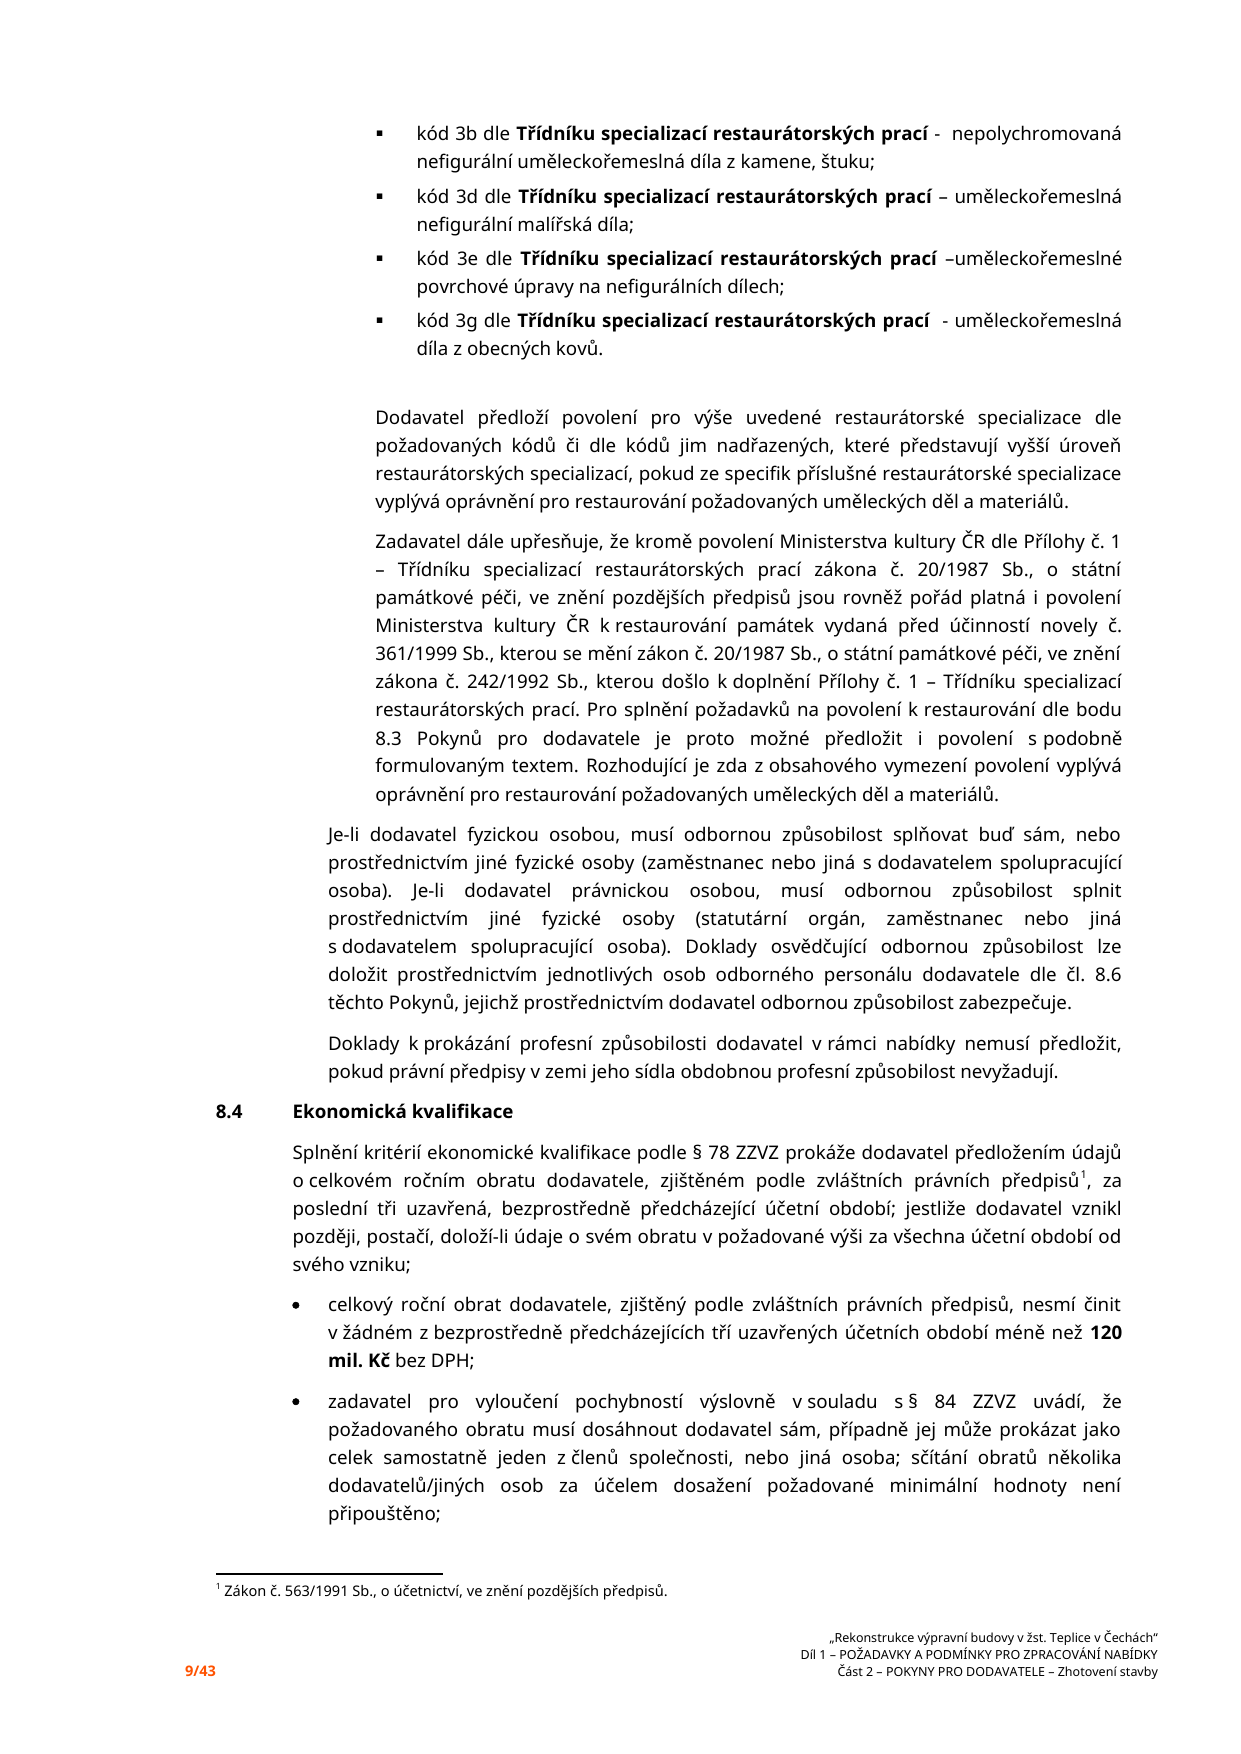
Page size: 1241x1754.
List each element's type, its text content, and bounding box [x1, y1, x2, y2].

text kód 3d dle Třídníku specializací restaurátorských prací – uměleckořemeslná nefigurální malířská díla; [375, 183, 1122, 236]
text kód 3g dle Třídníku specializací restaurátorských prací - uměleckořemeslná díla z obecných kovů. [375, 307, 1122, 361]
text Zadavatel dále upřesňuje, že kromě povolení Ministerstva kultury ČR dle Přílohy č. 1 – Třídníku specializací restaurátorských prací zákona č. 20/1987 Sb., o státní památkové péči, ve znění pozdějších předpisů jsou rovněž pořád platná i povolení Ministerstva kultury ČR k restaurování památek vydaná před účinností novely č. 361/1999 Sb., kterou se mění zákon č. 20/1987 Sb., o státní památkové péči, ve znění zákona č. 242/1992 Sb., kterou došlo k doplnění Přílohy č. 1 – Třídníku specializací restaurátorských prací. Pro splnění požadavků na povolení k restaurování dle bodu 8.3 Pokynů pro dodavatele je proto možné předložit i povolení s podobně formulovaným textem. Rozhodující je zda z obsahového vymezení povolení vyplývá oprávnění pro restaurování požadovaných uměleckých děl a materiálů. [375, 529, 1122, 806]
text Splnění kritérií ekonomické kvalifikace podle § 78 ZZVZ prokáže dodavatel předložením údajů o celkovém ročním obratu dodavatele, zjištěném podle zvláštních právních předpisů, za poslední tři uzavřená, bezprostředně předcházející účetní období; jestliže dodavatel vznikl později, postačí, doloží-li údaje o svém obratu v požadované výši za všechna účetní období od svého vzniku; [292, 1139, 1122, 1277]
text zadavatel pro vyloučení pochybností výslovně v souladu s § 84 ZZVZ uvádí, že požadovaného obratu musí dosáhnout dodavatel sám, případně jej může prokázat jako celek samostatně jeden z členů společnosti, nebo jiná osoba; sčítání obratů několika dodavatelů/jiných osob za účelem dosažení požadované minimální hodnoty není připouštěno; [292, 1388, 1122, 1526]
text Doklady k prokázání profesní způsobilosti dodavatel v rámci nabídky nemusí předložit, pokud právní předpisy v zemi jeho sídla obdobnou profesní způsobilost nevyžadují. [328, 1030, 1122, 1083]
text Ekonomická kvalifikace [216, 1098, 1122, 1124]
text Dodavatel předloží povolení pro výše uvedené restaurátorské specializace dle požadovaných kódů či dle kódů jim nadřazených, které představují vyšší úroveň restaurátorských specializací, pokud ze specifik příslušné restaurátorské specializace vyplývá oprávnění pro restaurování požadovaných uměleckých děl a materiálů. [375, 404, 1122, 514]
text Je-li dodavatel fyzickou osobou, musí odbornou způsobilost splňovat buď sám, nebo prostřednictvím jiné fyzické osoby (zaměstnanec nebo jiná s dodavatelem spolupracující osoba). Je-li dodavatel právnickou osobou, musí odbornou způsobilost splnit prostřednictvím jiné fyzické osoby (statutární orgán, zaměstnanec nebo jiná s dodavatelem spolupracující osoba). Doklady osvědčující odbornou způsobilost lze doložit prostřednictvím jednotlivých osob odborného personálu dodavatele dle čl. 8.6 těchto Pokynů, jejichž prostřednictvím dodavatel odbornou způsobilost zabezpečuje. [328, 821, 1122, 1015]
text kód 3b dle Třídníku specializací restaurátorských prací - nepolychromovaná nefigurální uměleckořemeslná díla z kamene, štuku; [375, 121, 1122, 174]
text celkový roční obrat dodavatele, zjištěný podle zvláštních právních předpisů, nesmí činit v žádném z bezprostředně předcházejících tří uzavřených účetních období méně než 120 mil. Kč bez DPH; [292, 1292, 1122, 1373]
text kód 3e dle Třídníku specializací restaurátorských prací –uměleckořemeslné povrchové úpravy na nefigurálních dílech; [375, 245, 1122, 299]
